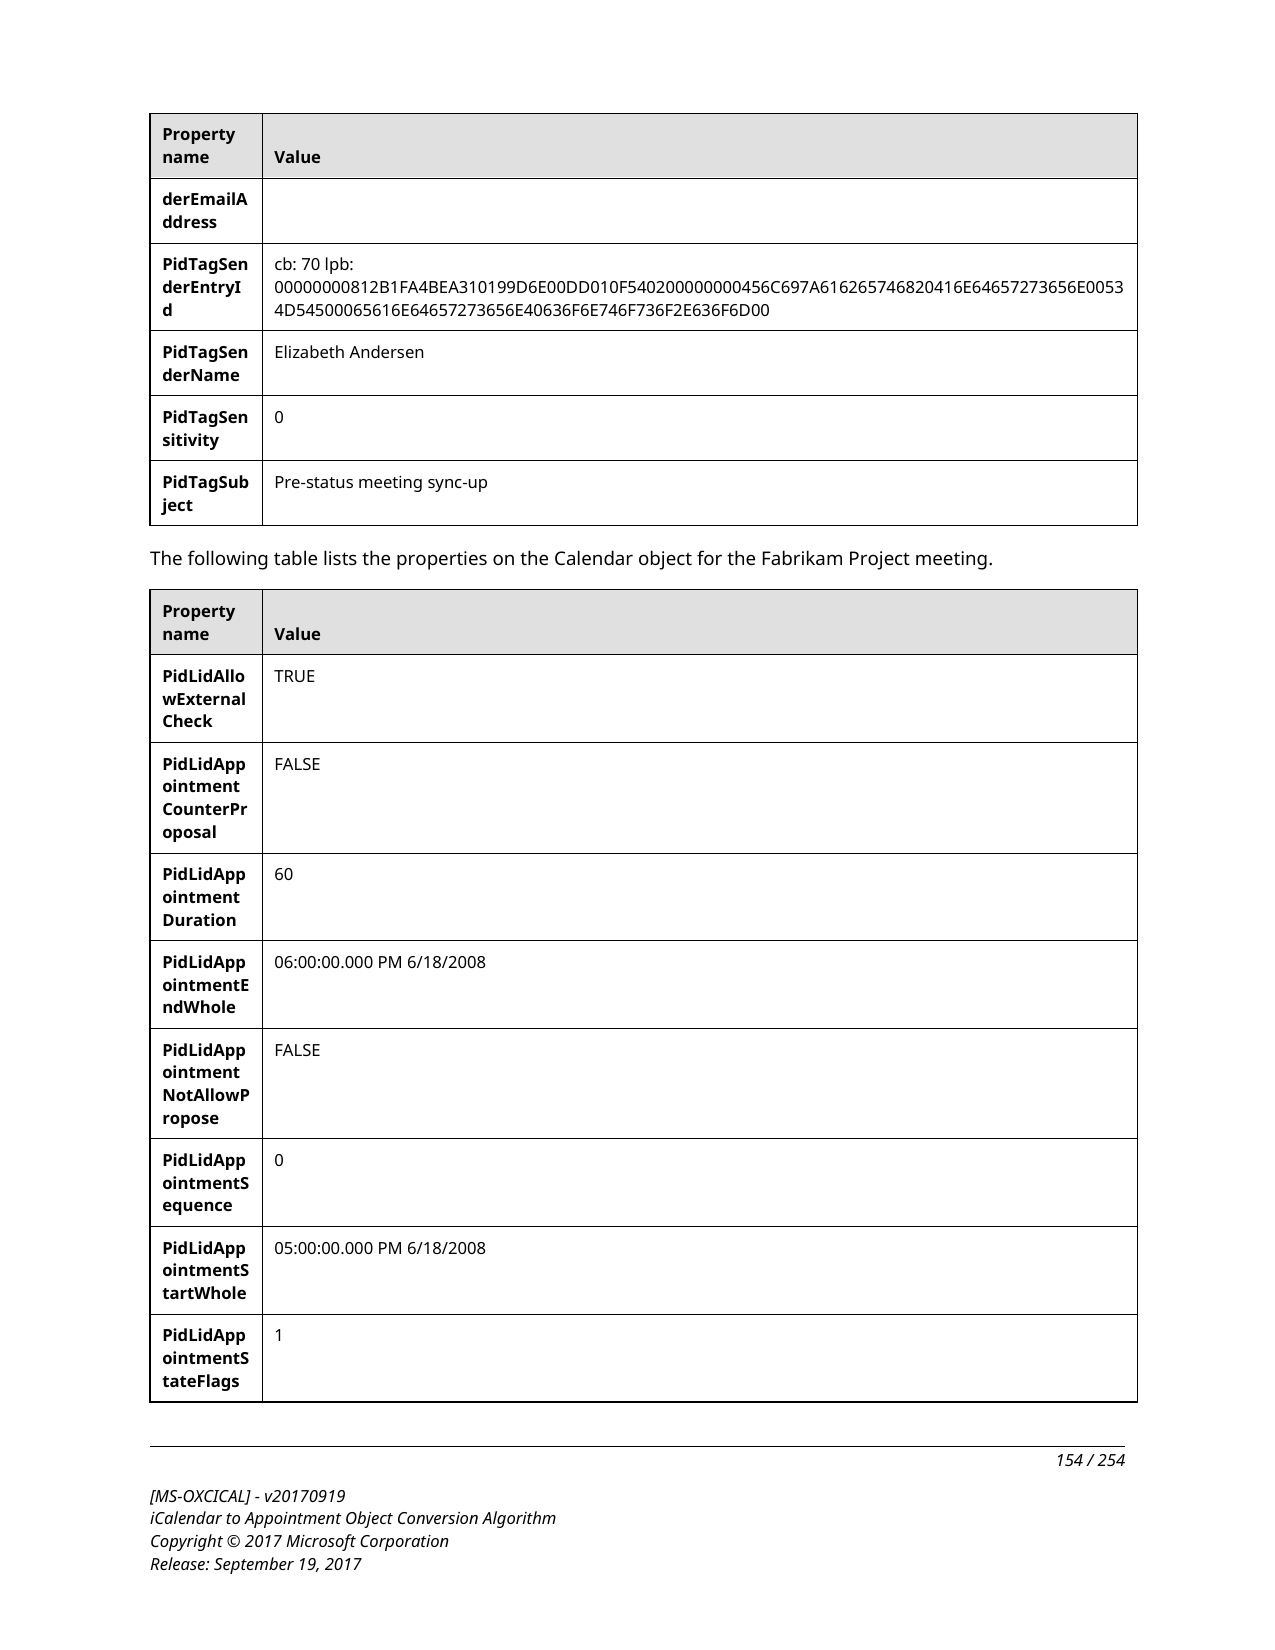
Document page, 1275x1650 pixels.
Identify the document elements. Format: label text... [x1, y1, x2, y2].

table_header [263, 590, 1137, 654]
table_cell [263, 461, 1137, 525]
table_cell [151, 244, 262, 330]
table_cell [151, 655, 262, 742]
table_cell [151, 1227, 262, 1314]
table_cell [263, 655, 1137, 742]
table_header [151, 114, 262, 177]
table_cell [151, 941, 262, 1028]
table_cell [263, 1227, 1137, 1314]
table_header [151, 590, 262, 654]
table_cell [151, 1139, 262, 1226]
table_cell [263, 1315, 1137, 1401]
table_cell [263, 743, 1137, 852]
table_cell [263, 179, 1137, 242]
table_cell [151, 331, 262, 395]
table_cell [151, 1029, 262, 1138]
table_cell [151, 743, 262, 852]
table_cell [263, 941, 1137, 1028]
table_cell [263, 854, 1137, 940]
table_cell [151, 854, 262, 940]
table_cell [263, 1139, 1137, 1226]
text The following table lists the properties on the Calendar object for the Fabrikam Project meeting. [150, 545, 1125, 571]
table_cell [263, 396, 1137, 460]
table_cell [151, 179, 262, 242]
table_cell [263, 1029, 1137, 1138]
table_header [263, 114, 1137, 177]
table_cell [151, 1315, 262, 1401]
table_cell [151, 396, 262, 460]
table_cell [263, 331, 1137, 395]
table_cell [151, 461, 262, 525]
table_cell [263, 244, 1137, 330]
